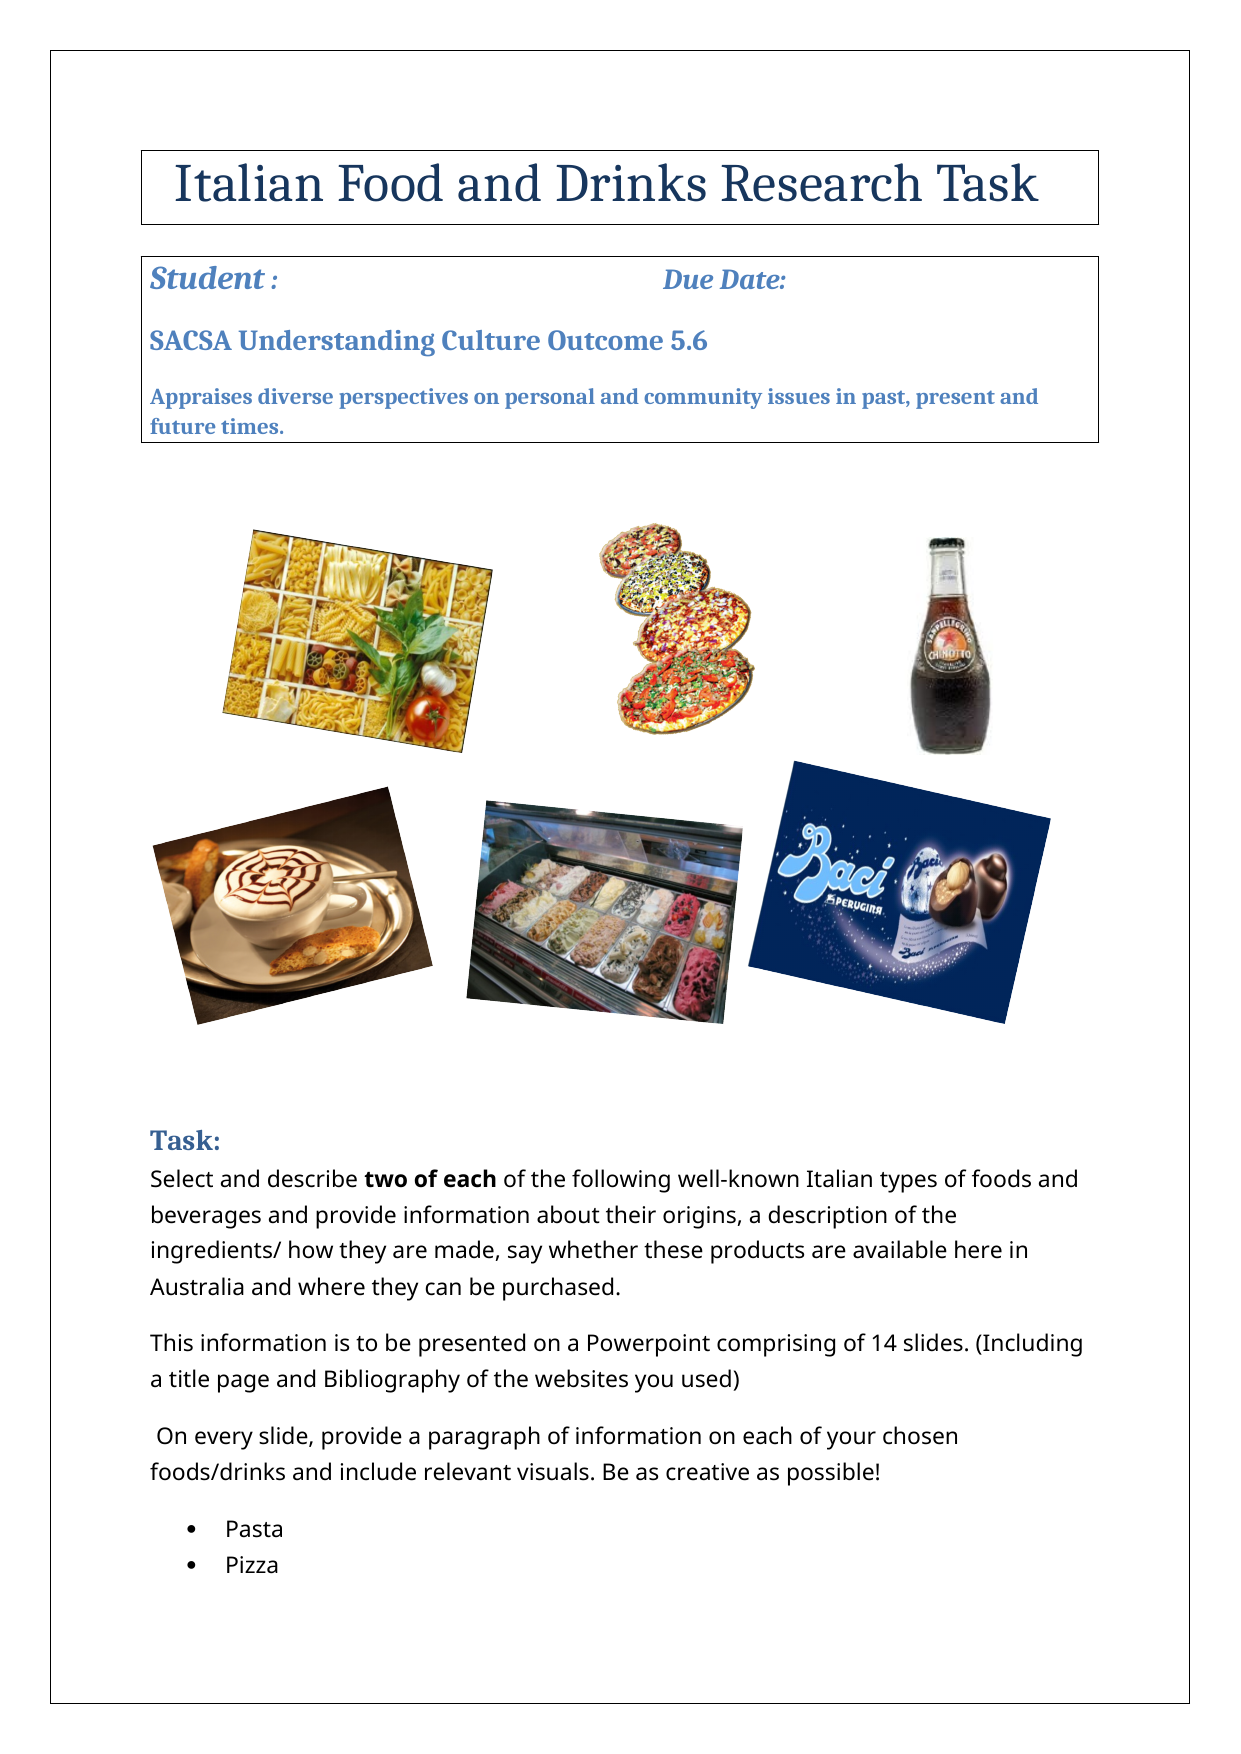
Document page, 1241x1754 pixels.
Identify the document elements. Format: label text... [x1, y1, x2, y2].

picture [557, 497, 786, 754]
list Pizza [187, 1548, 1090, 1580]
picture [223, 530, 492, 753]
text Select and describe two of each of the following well-known Italian types of foods and beverages and provide information about their origins, a description of the ingredients/ how they are made, say whether these products are available here in Australia and where they can be purchased. [150, 1163, 1090, 1302]
text This information is to be presented on a Powerpoint comprising of 14 slides. (Including a title page and Bibliography of the websites you used) [150, 1327, 1090, 1394]
list Pasta [187, 1513, 1090, 1544]
text Student : Due Date: [142, 257, 1098, 297]
picture [748, 761, 1050, 1023]
subtitle Appraises diverse perspectives on personal and community issues in past, present and future times. [142, 380, 1098, 442]
picture [841, 537, 1059, 755]
subtitle Task: [150, 1124, 1090, 1158]
text On every slide, provide a paragraph of information on each of your chosen foods/drinks and include relevant visuals. Be as creative as possible! [150, 1420, 1090, 1487]
subtitle SACSA Understanding Culture Outcome 5.6 [142, 321, 1098, 358]
picture [467, 801, 742, 1023]
title Italian Food and Drinks Research Task [142, 151, 1098, 224]
picture [153, 787, 432, 1024]
